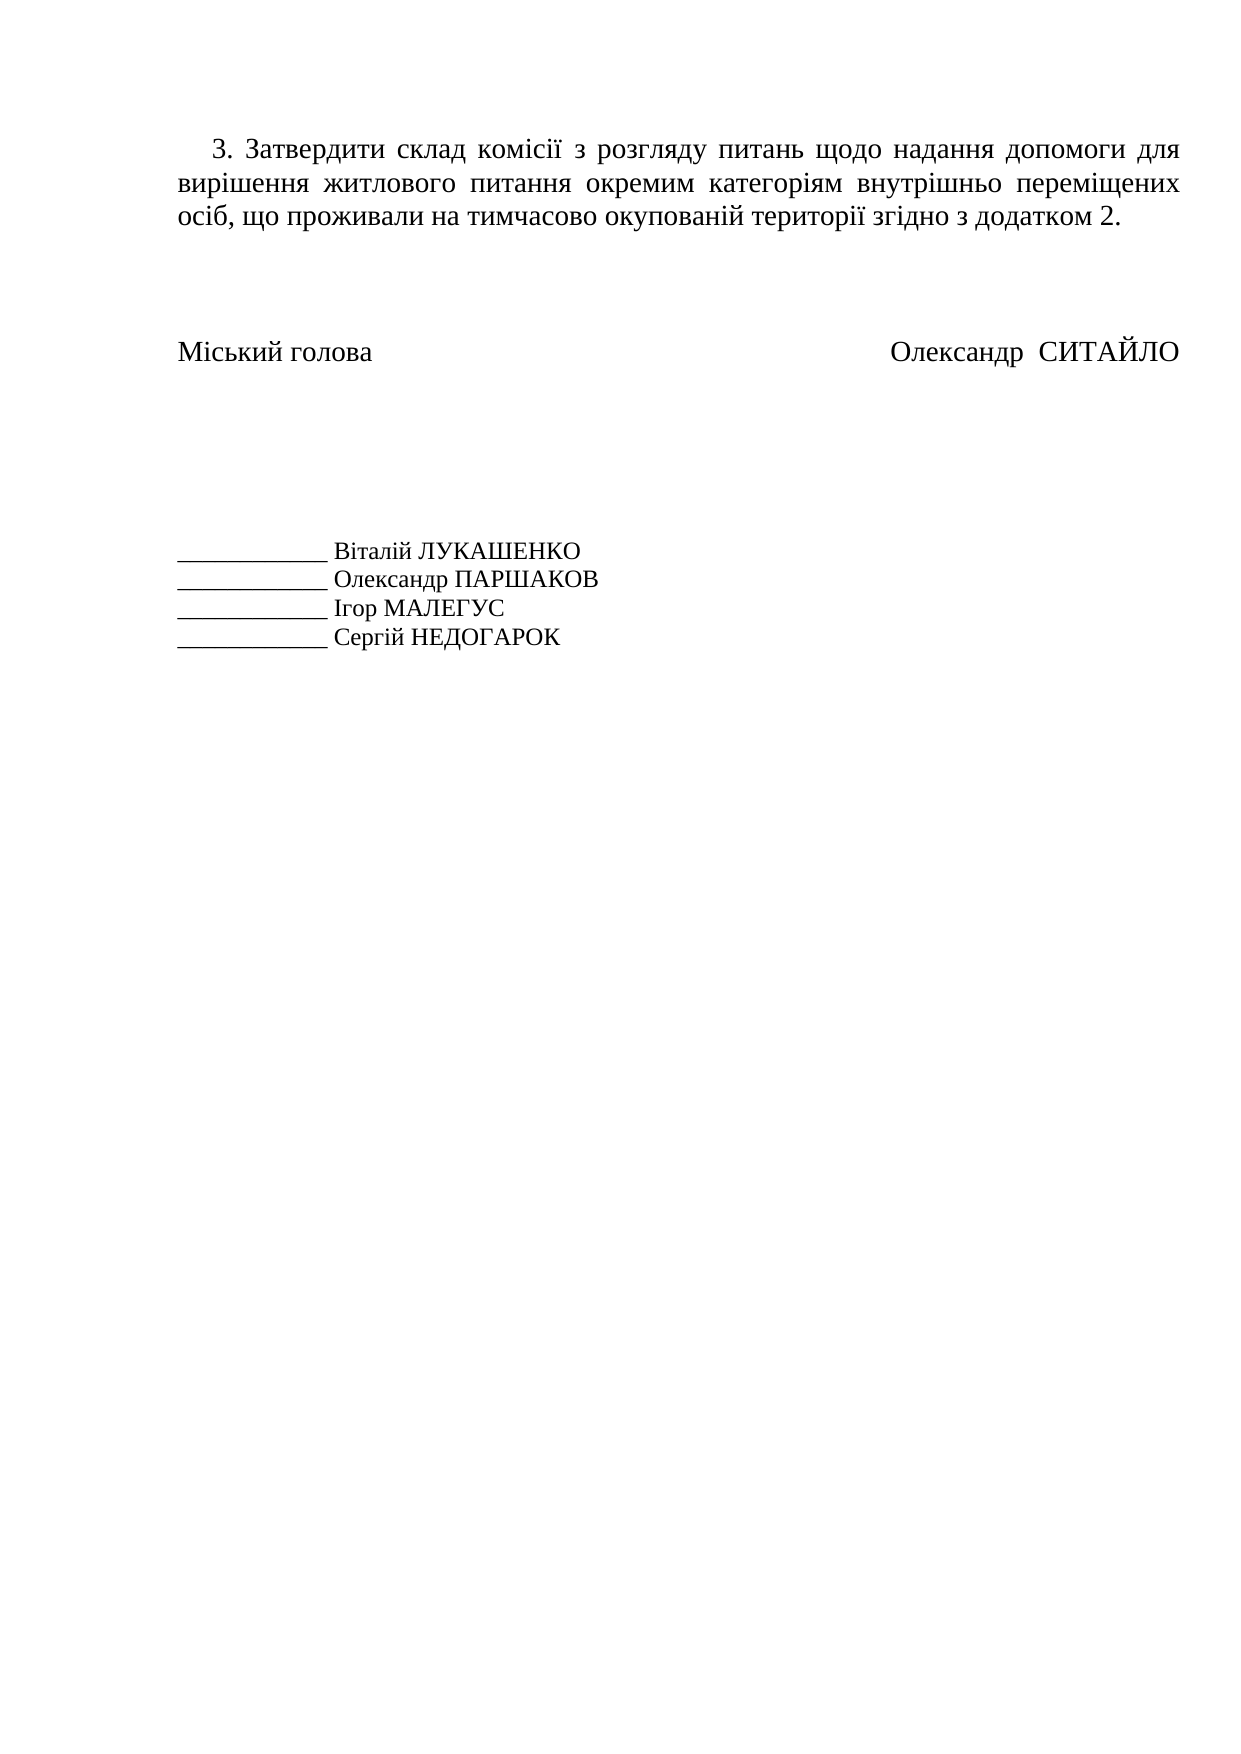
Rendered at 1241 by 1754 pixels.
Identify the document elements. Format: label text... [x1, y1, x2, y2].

text ____________ Віталій ЛУКАШЕНКО [177, 536, 1181, 564]
text 3. Затвердити склад комісії з розгляду питань щодо надання допомоги для вирішення житлового питання окремим категоріям внутрішньо переміщених осіб, що проживали на тимчасово окупованій території згідно з додатком 2. [177, 131, 1181, 232]
text ____________ Ігор МАЛЕГУС [177, 593, 1181, 622]
text Міський голова Олександр СИТАЙЛО [177, 334, 1181, 368]
text ____________ Олександр ПАРШАКОВ [177, 564, 1181, 593]
text ____________ Сергій НЕДОГАРОК [177, 622, 1181, 651]
